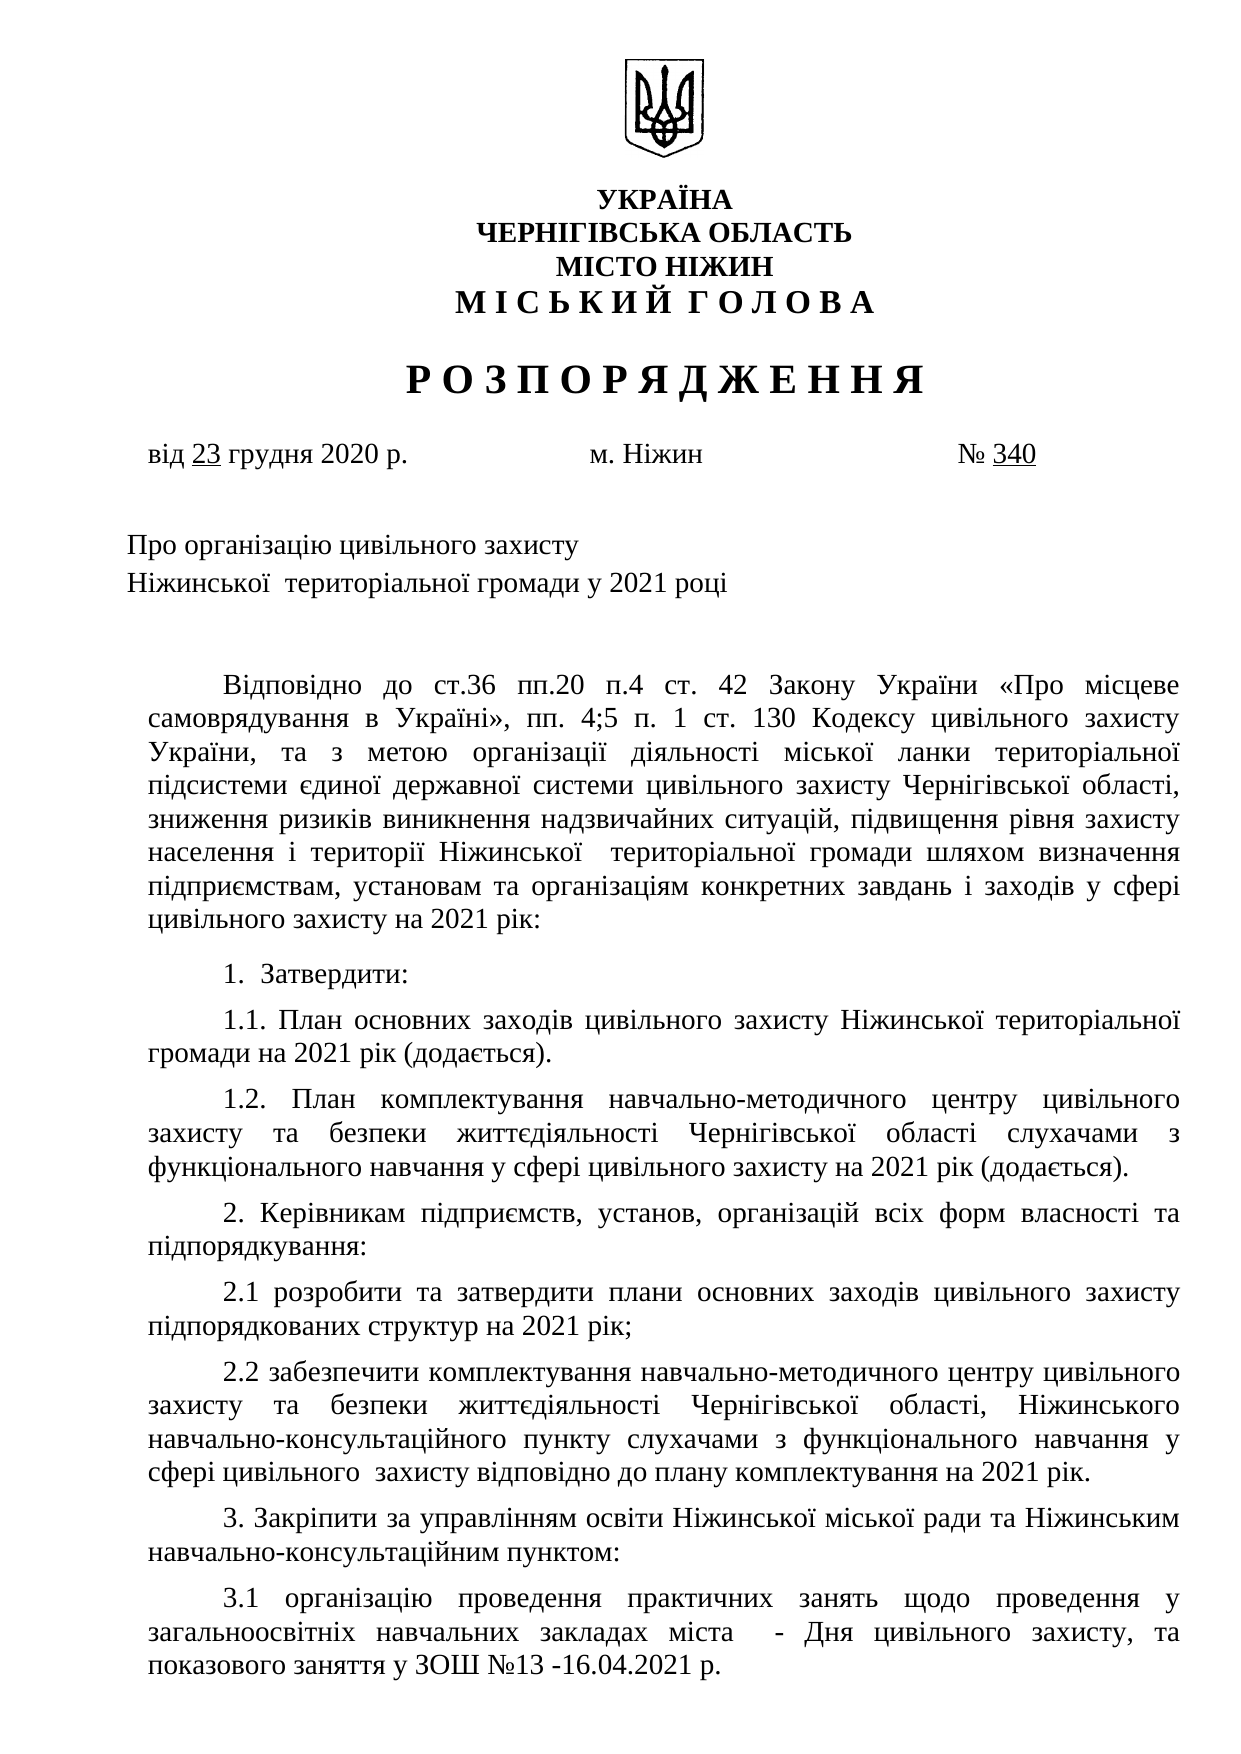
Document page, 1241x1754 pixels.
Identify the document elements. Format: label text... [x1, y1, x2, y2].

text 2. Керівникам підприємств, установ, організацій всіх форм власності та підпорядкування: [148, 1195, 1181, 1262]
text 1.1. План основних заходів цивільного захисту Ніжинської територіальної громади на 2021 рік (додається). [148, 1002, 1181, 1069]
text 3.1 організацію проведення практичних занять щодо проведення у загальноосвітніх навчальних закладах міста - Дня цивільного захисту, та показового заняття у ЗОШ №13 -16.04.2021 р. [148, 1580, 1181, 1681]
text Р О З П О Р Я Д Ж Е Н Н Я [148, 354, 1181, 402]
text 3. Закріпити за управлінням освіти Ніжинської міської ради та Ніжинським навчально-консультаційним пунктом: [148, 1501, 1181, 1568]
text від 23 грудня 2020 р. м. Ніжин № 340 [148, 436, 1181, 469]
text 2.1 розробити та затвердити плани основних заходів цивільного захисту підпорядкованих структур на 2021 рік; [148, 1274, 1181, 1341]
text 1.2. План комплектування навчально-методичного центру цивільного захисту та безпеки життєдіяльності Чернігівської області слухачами з функціонального навчання у сфері цивільного захисту на 2021 рік (додається). [148, 1082, 1181, 1182]
text МІСТО НІЖИН [148, 249, 1181, 282]
text Відповідно до ст.36 пп.20 п.4 ст. 42 Закону України «Про місцеве самоврядування в Україні», пп. 4;5 п. 1 ст. 130 Кодексу цивільного захисту України, та з метою організації діяльності міської ланки територіальної підсистеми єдиної державної системи цивільного захисту Чернігівської області, зниження ризиків виникнення надзвичайних ситуацій, підвищення рівня захисту населення і території Ніжинської територіальної громади шляхом визначення підприємствам, установам та організаціям конкретних завдань і заходів у сфері цивільного захисту на 2021 рік: [148, 529, 1181, 935]
picture [624, 59, 705, 158]
text 2.2 забезпечити комплектування навчально-методичного центру цивільного захисту та безпеки життєдіяльності Чернігівської області, Ніжинського навчально-консультаційного пункту слухачами з функціонального навчання у сфері цивільного захисту відповідно до плану комплектування на 2021 рік. [148, 1354, 1181, 1488]
text М І С Ь К И Й Г О Л О В А [148, 282, 1181, 321]
text Ніжинської територіальної громади у 2021 році [127, 566, 1067, 599]
text Про організацію цивільного захисту [127, 527, 1067, 561]
text ЧЕРНІГІВСЬКА ОБЛАСТЬ [148, 215, 1181, 249]
list Затвердити: [223, 956, 1181, 989]
text УКРАЇНА [148, 182, 1181, 215]
